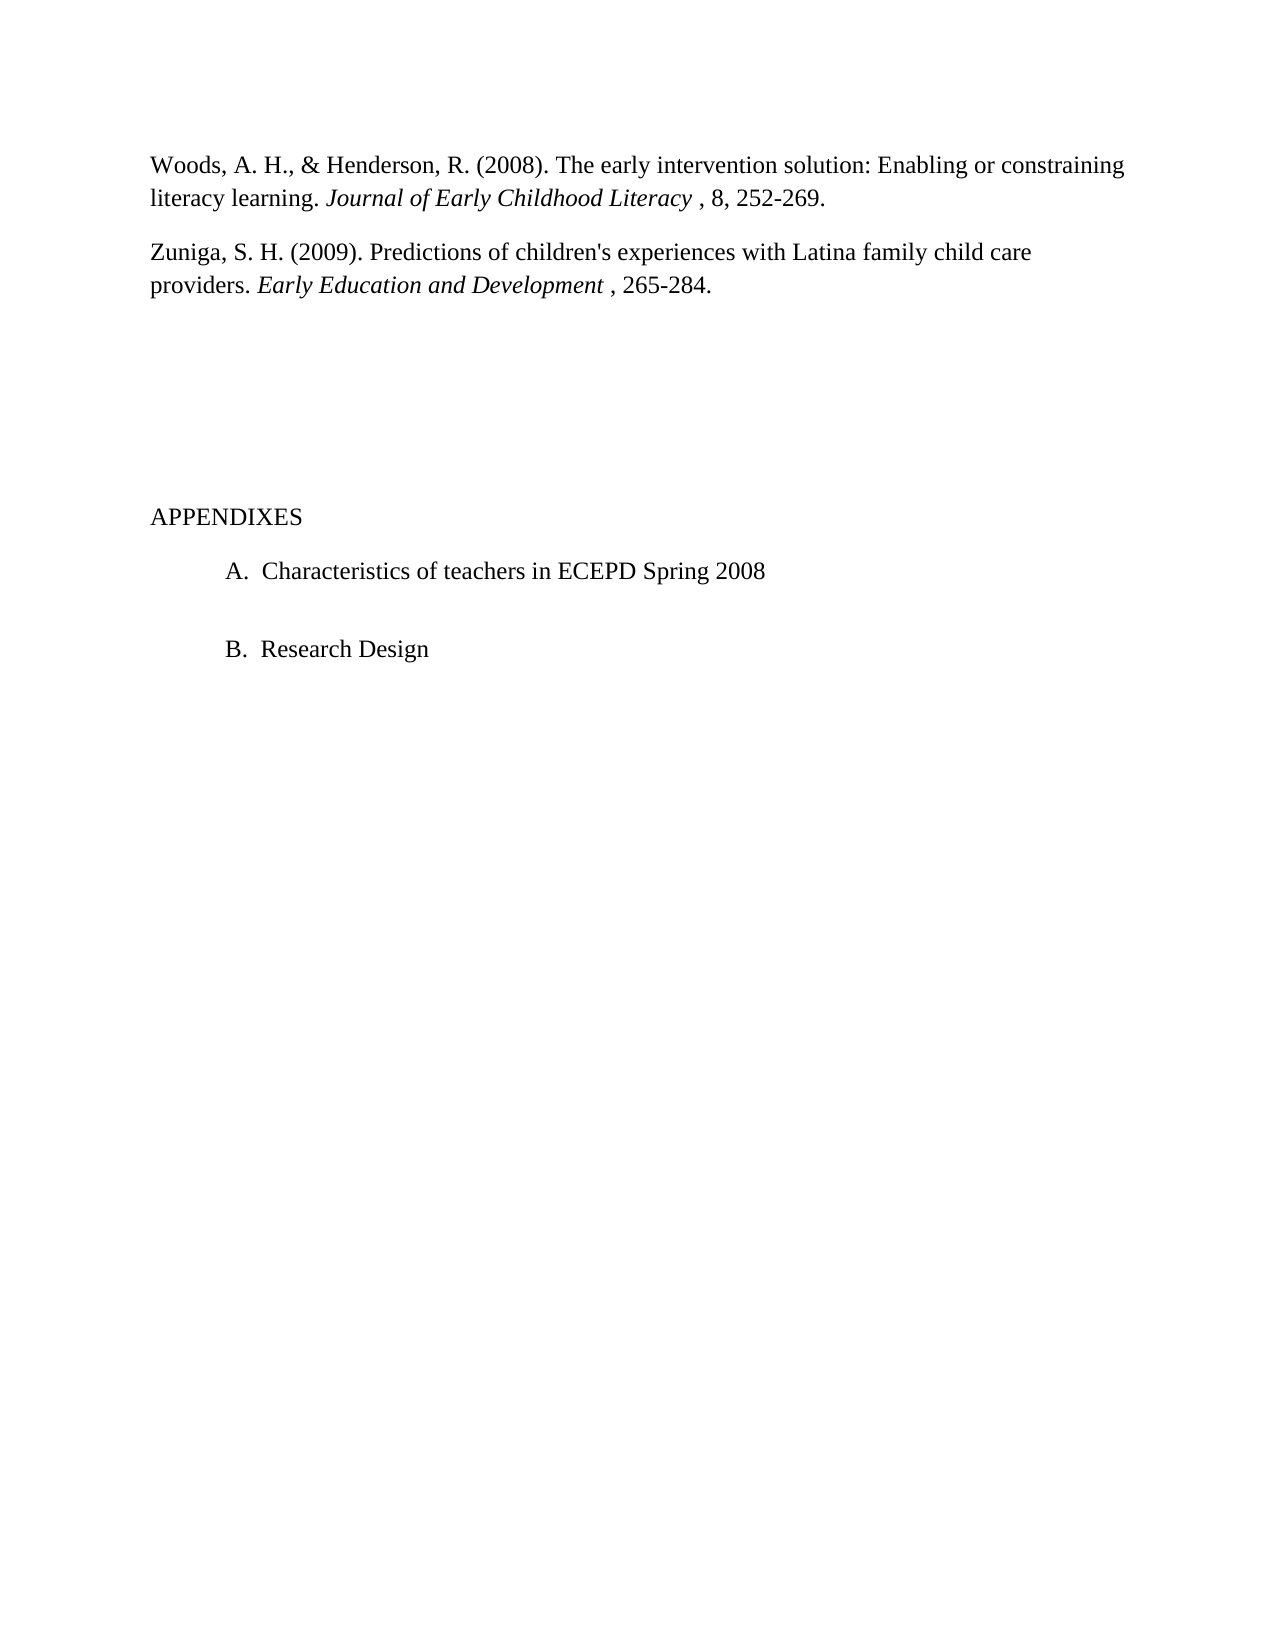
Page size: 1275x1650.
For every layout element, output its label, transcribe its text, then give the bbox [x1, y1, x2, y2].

text APPENDIXES [150, 502, 1125, 531]
text A. Characteristics of teachers in ECEPD Spring 2008 [150, 556, 1125, 584]
text B. Research Design [150, 634, 1125, 663]
text Zuniga, S. H. (2009). Predictions of children's experiences with Latina family child care providers. Early Education and Development , 265-284. [150, 237, 1125, 299]
text Woods, A. H., & Henderson, R. (2008). The early intervention solution: Enabling or constraining literacy learning. Journal of Early Childhood Literacy , 8, 252-269. [150, 150, 1125, 212]
